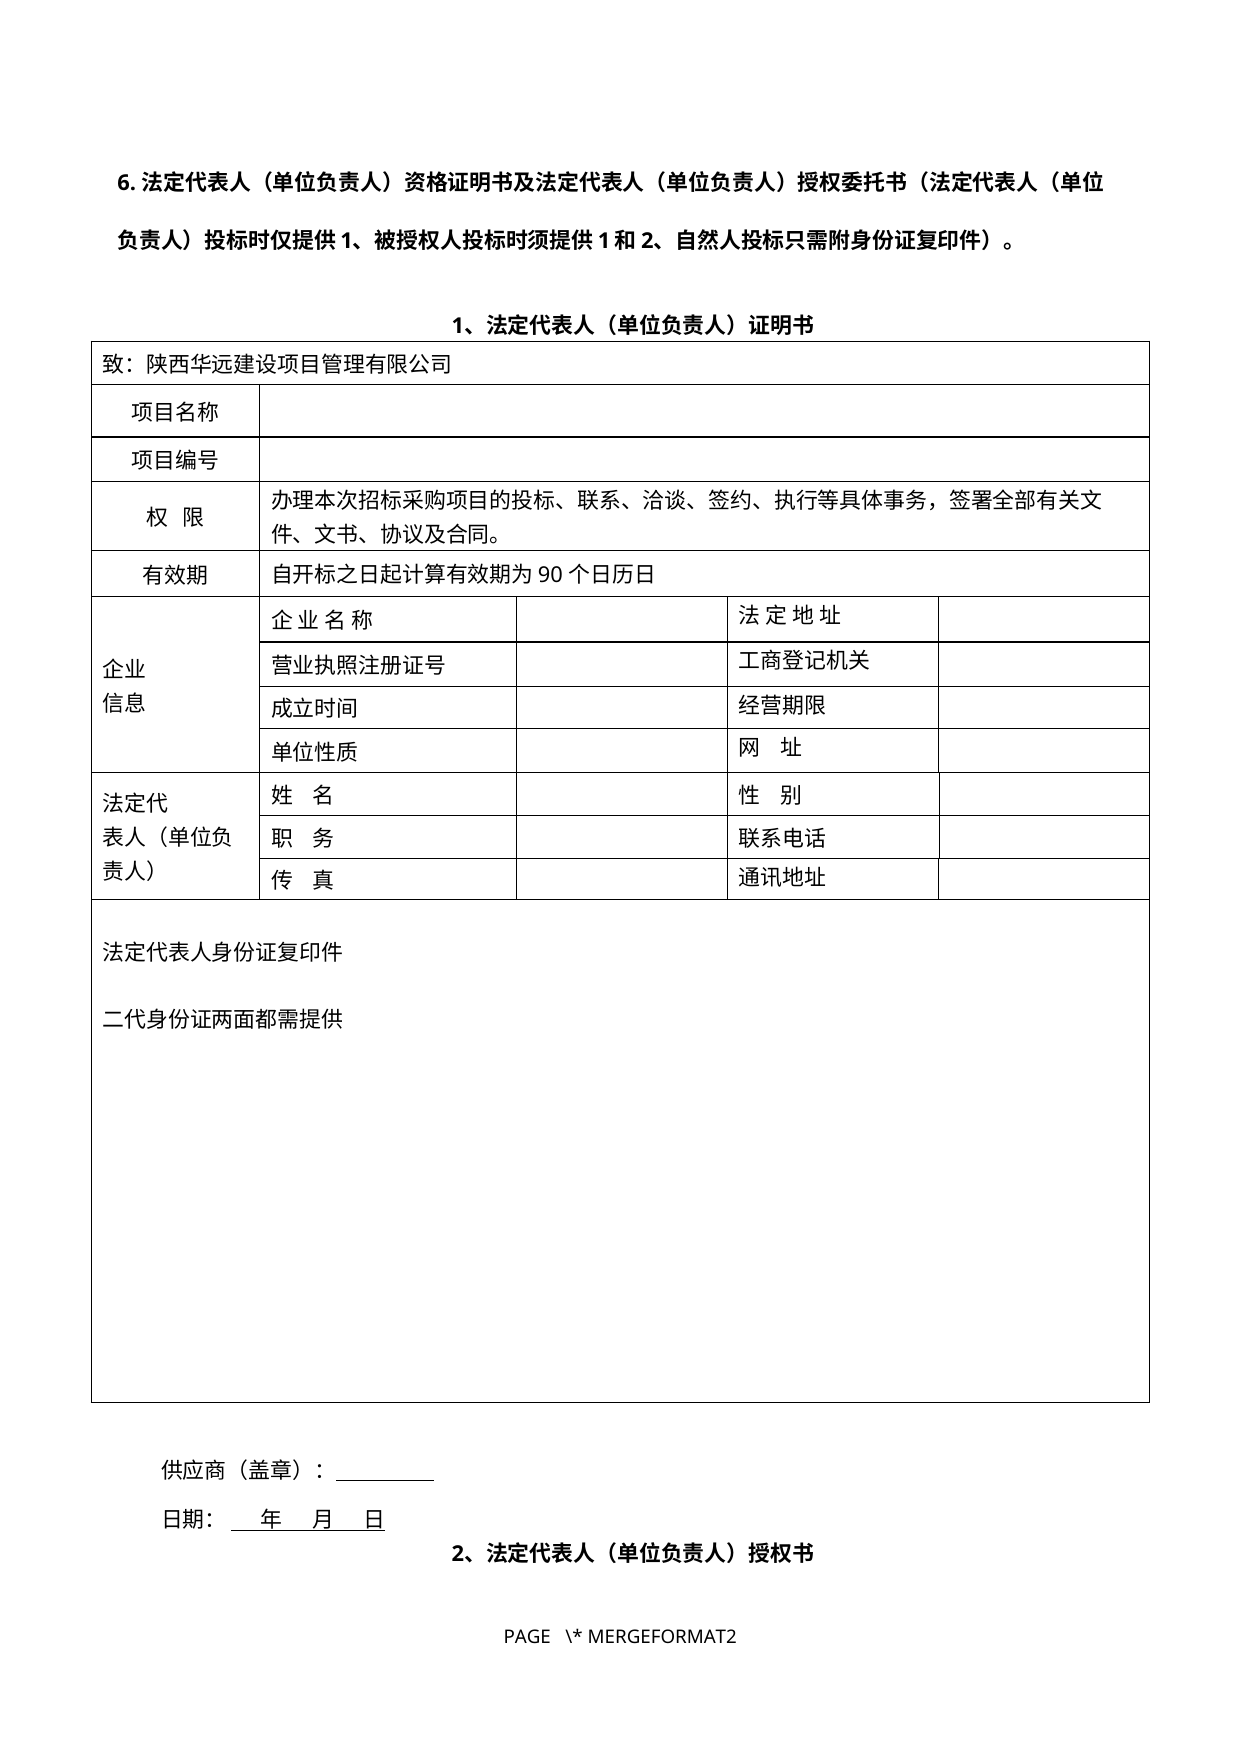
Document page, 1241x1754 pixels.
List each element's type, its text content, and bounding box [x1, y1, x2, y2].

table_cell 性 别 [728, 773, 939, 814]
table_cell [517, 643, 727, 686]
table_cell 法定代表人身份证复印件 二代身份证两面都需提供 [92, 900, 1149, 1402]
table_cell 营业执照注册证号 [260, 643, 516, 686]
table_cell [517, 773, 727, 814]
table_cell 单位性质 [260, 729, 516, 772]
table_cell 企 业 名 称 [260, 597, 516, 641]
table_cell [940, 816, 1149, 858]
text 日期： 年 月 日 [117, 1501, 1123, 1535]
table_cell [517, 597, 727, 641]
table_cell 姓 名 [260, 773, 516, 814]
table_cell [517, 859, 727, 898]
table_cell 项目名称 [92, 385, 259, 436]
table_header 致：陕西华远建设项目管理有限公司 [92, 342, 1149, 384]
table_cell 传 真 [260, 859, 516, 898]
table_cell [940, 773, 1149, 814]
table_cell 经营期限 [728, 687, 938, 728]
table_cell 法 定 地 址 [728, 597, 938, 641]
text 2、法定代表人（单位负责人）授权书 [142, 1535, 1123, 1569]
table_cell [939, 729, 1149, 772]
table_cell 法定代 表人（单位负责人） [92, 773, 259, 898]
table_cell 自开标之日起计算有效期为90 个日历日 [260, 551, 1149, 596]
table_cell [260, 385, 1149, 436]
table_cell 网 址 [728, 729, 938, 772]
table_cell 企业 信息 [92, 597, 259, 772]
table_cell 联系电话 [728, 816, 939, 858]
subtitle 6. 法定代表人（单位负责人）资格证明书及法定代表人（单位负责人）授权委托书（法定代表人（单位负责人）投标时仅提供1、被授权人投标时须提供1和2、自然人投标只需附身份证复印件）。 [117, 164, 1123, 256]
table_cell 工商登记机关 [728, 643, 938, 686]
table_cell 通讯地址 [728, 859, 938, 898]
table_cell [939, 859, 1149, 898]
table_cell [517, 816, 727, 858]
table_cell [517, 729, 727, 772]
table_cell 有效期 [92, 551, 259, 596]
table_cell [939, 643, 1149, 686]
table_cell 项目编号 [92, 438, 259, 481]
text 1、法定代表人（单位负责人）证明书 [142, 307, 1123, 341]
table_cell 办理本次招标采购项目的投标、联系、洽谈、签约、执行等具体事务，签署全部有关文件、文书、协议及合同。 [260, 482, 1149, 550]
table_cell [939, 597, 1149, 641]
table_cell 成立时间 [260, 687, 516, 728]
table_cell [260, 438, 1149, 481]
table_cell 权 限 [92, 482, 259, 550]
table_cell [939, 687, 1149, 728]
text 供应商（盖章）： [117, 1452, 1123, 1486]
table_cell [517, 687, 727, 728]
table_cell 职 务 [260, 816, 516, 858]
